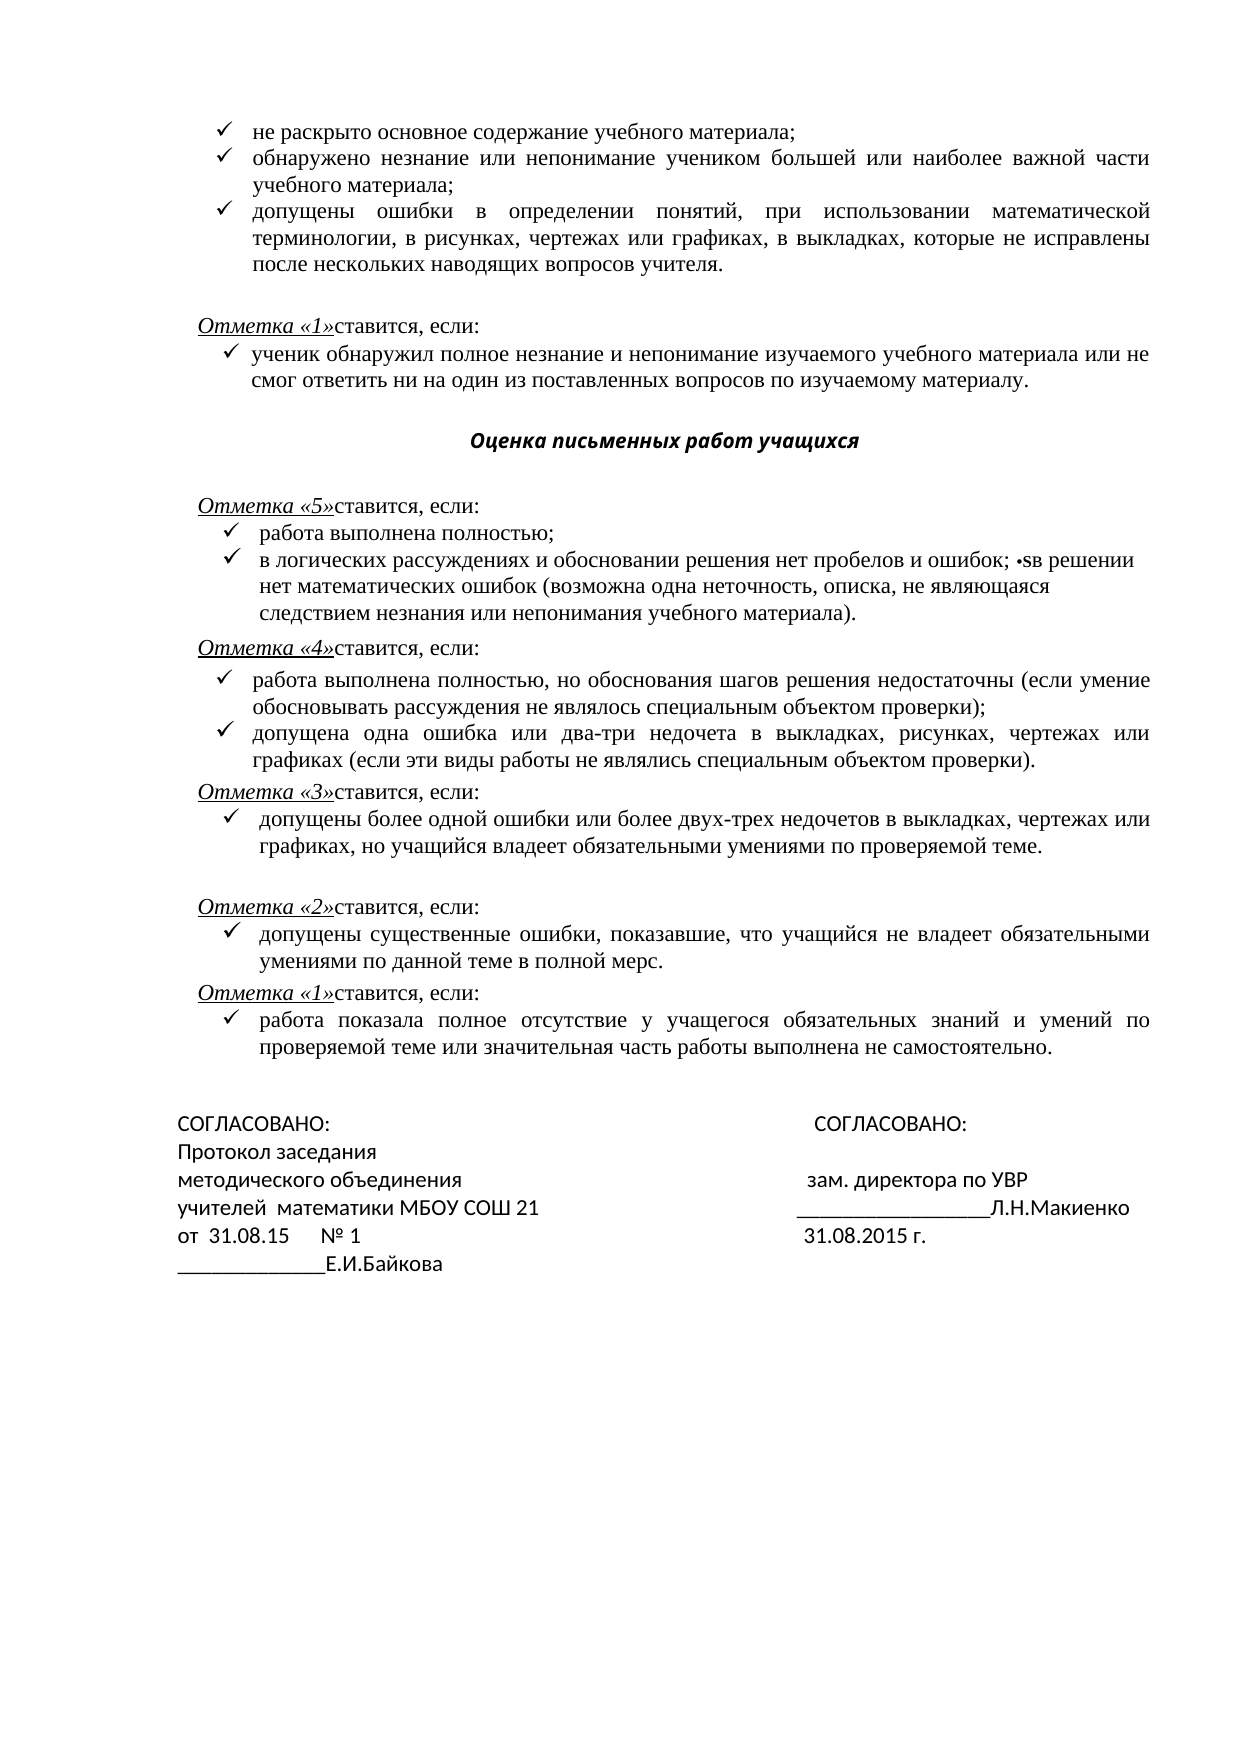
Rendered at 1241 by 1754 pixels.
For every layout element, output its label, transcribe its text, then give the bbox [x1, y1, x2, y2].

text Оценка письменных работ учащихся [177, 426, 1152, 454]
text Отметка «1»ставится, если: [177, 977, 1152, 1006]
list работа выполнена полностью; [222, 519, 1152, 546]
list допущена одна ошибка или два-три недочета в выкладках, рисунках, чертежах или графиках (если эти виды работы не являлись специальным объектом проверки). [215, 719, 1152, 772]
text Протокол заседания [177, 1137, 1152, 1165]
text СОГЛАСОВАНО: СОГЛАСОВАНО: [177, 1109, 1152, 1137]
text учителей математики МБОУ СОШ 21 _________________Л.Н.Макиенко [177, 1193, 1152, 1221]
list допущены существенные ошибки, показавшие, что учащийся не владеет обязательными умениями по данной теме в полной мерс. [222, 920, 1152, 973]
list работа выполнена полностью, но обоснования шагов решения недостаточны (если умение обосновывать рассуждения не являлось специальным объектом проверки); [215, 666, 1152, 719]
text Отметка «4»ставится, если: [177, 631, 1152, 661]
text Отметка «1»ставится, если: [177, 310, 1152, 339]
text от 31.08.15 № 1 31.08.2015 г. [177, 1221, 1152, 1249]
list не раскрыто основное содержание учебного материала; [215, 118, 1152, 144]
list допущены ошибки в определении понятий, при использовании математической терминологии, в рисунках, чертежах или графиках, в выкладках, которые не исправлены после нескольких наводящих вопросов учителя. [215, 197, 1152, 276]
list допущены более одной ошибки или более двух-трех недочетов в выкладках, чертежах или графиках, но учащийся владеет обязательными умениями по проверяемой теме. [222, 806, 1152, 858]
list ученик обнаружил полное незнание и непонимание изучаемого учебного материала или не смог ответить ни на один из поставленных вопросов по изучаемому материалу. [222, 339, 1152, 392]
text Отметка «5»ставится, если: [177, 490, 1152, 519]
text методического объединения зам. директора по УВР [177, 1165, 1152, 1193]
list в логических рассуждениях и обосновании решения нет пробелов и ошибок; •Sв решении нет математических ошибок (возможна одна неточность, описка, не являющаяся следствием незнания или непонимания учебного материала). [222, 546, 1152, 625]
text Отметка «2»ставится, если: [177, 890, 1152, 920]
text Отметка «3»ставится, если: [177, 776, 1152, 806]
list обнаружено незнание или непонимание учеником большей или наиболее важной части учебного материала; [215, 144, 1152, 197]
text _____________Е.И.Байкова [177, 1249, 1152, 1277]
list работа показала полное отсутствие у учащегося обязательных знаний и умений по проверяемой теме или значительная часть работы выполнена не самостоятельно. [222, 1006, 1152, 1059]
